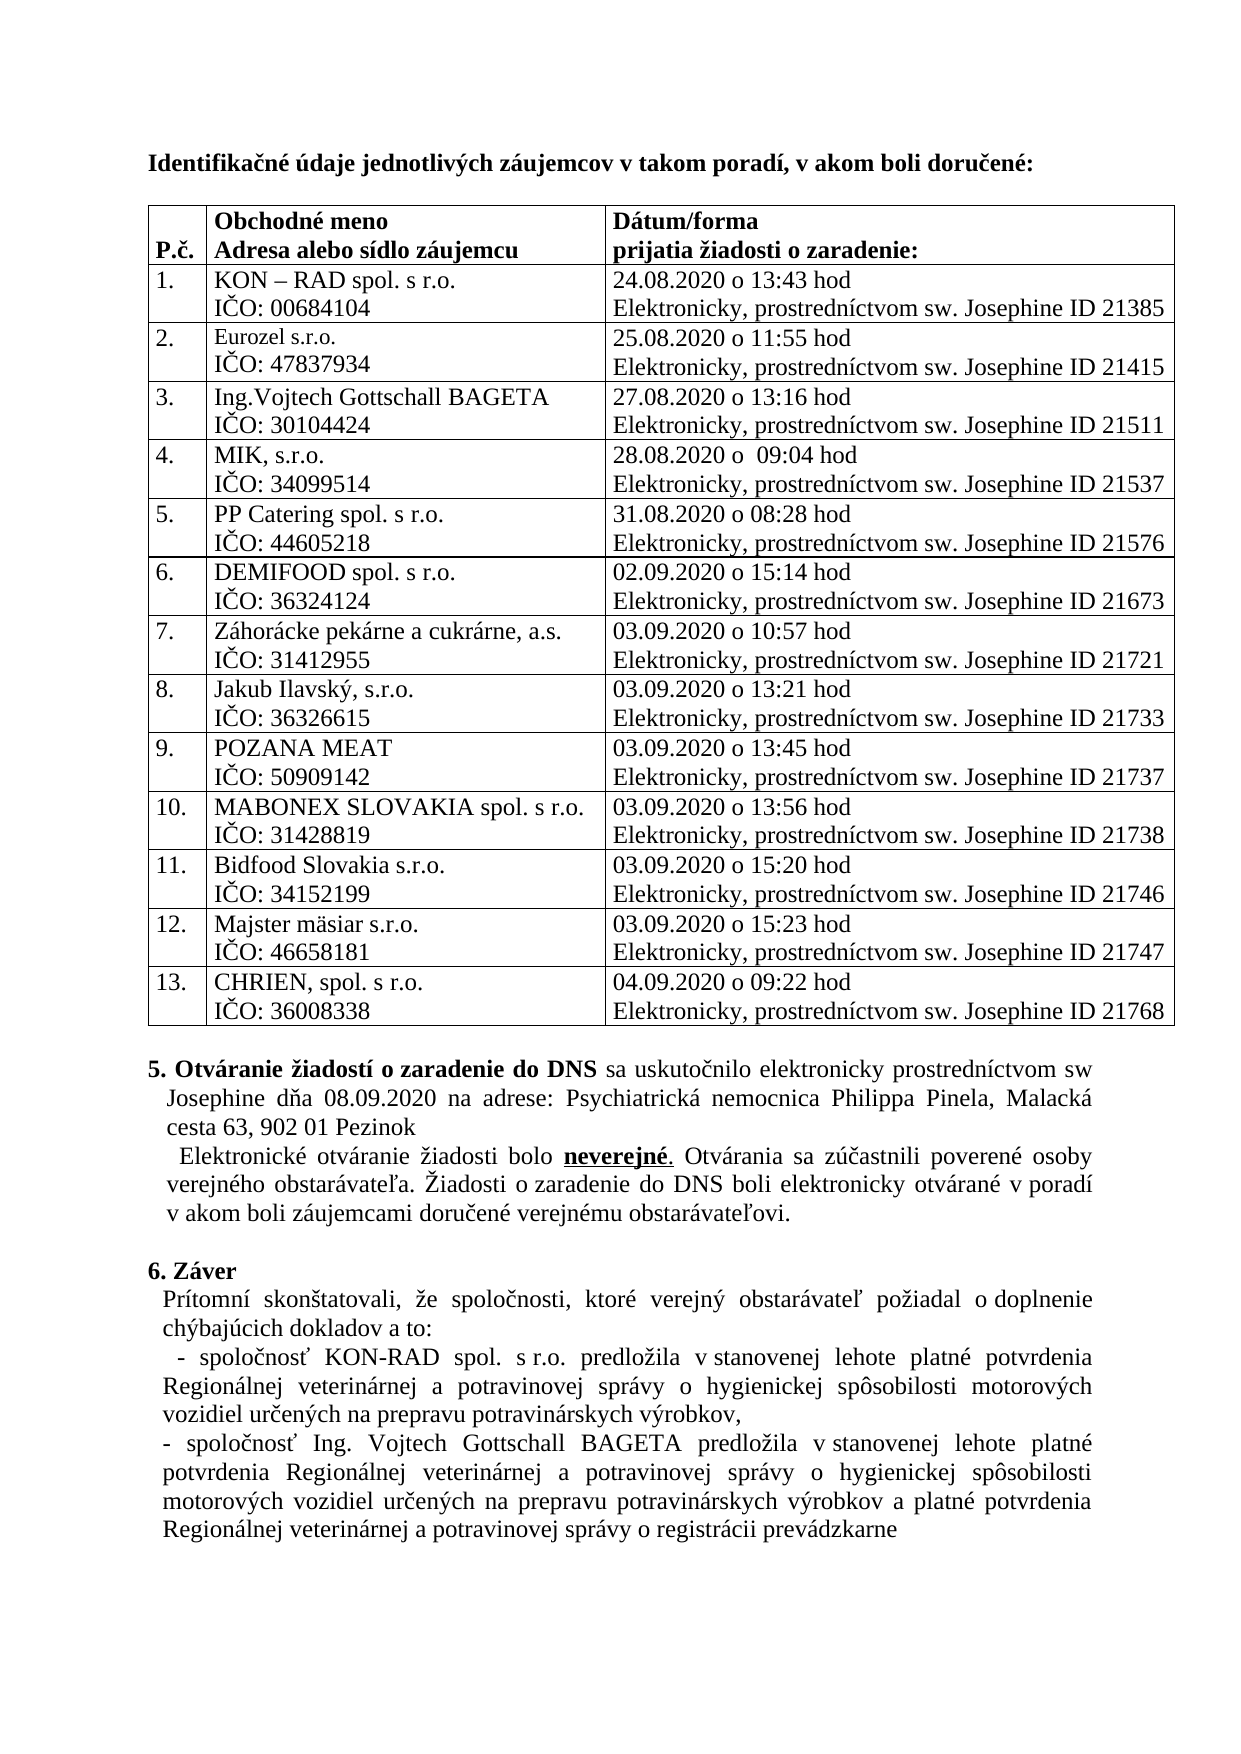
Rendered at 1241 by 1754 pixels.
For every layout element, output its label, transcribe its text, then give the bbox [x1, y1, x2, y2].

table_cell 04.09.2020 o 09:22 hod Elektronicky, prostredníctvom sw. Josephine ID 21768 [606, 967, 1174, 1025]
text Identifikačné údaje jednotlivých záujemcov v takom poradí, v akom boli doručené: [148, 148, 1093, 176]
table_cell Majster mäsiar s.r.o. IČO: 46658181 [207, 909, 605, 966]
text - spoločnosť KON-RAD spol. s r.o. predložila v stanovenej lehote platné potvrdenia Regionálnej veterinárnej a potravinovej správy o hygienickej spôsobilosti motorových vozidiel určených na prepravu potravinárskych výrobkov, [162, 1342, 1093, 1428]
table_cell 1. [149, 265, 206, 322]
table_cell 8. [149, 675, 206, 732]
table_cell 7. [149, 616, 206, 673]
table_cell Bidfood Slovakia s.r.o. IČO: 34152199 [207, 850, 605, 908]
table_cell MIK, s.r.o. IČO: 34099514 [207, 440, 605, 498]
table_cell Eurozel s.r.o. IČO: 47837934 [207, 323, 605, 381]
text 5. Otváranie žiadostí o zaradenie do DNS sa uskutočnilo elektronicky prostredníctvom sw Josephine dňa 08.09.2020 na adrese: Psychiatrická nemocnica Philippa Pinela, Malacká cesta 63, 902 01 Pezinok [148, 1054, 1093, 1141]
table_cell 25.08.2020 o 11:55 hod Elektronicky, prostredníctvom sw. Josephine ID 21415 [606, 323, 1174, 381]
table_cell PP Catering spol. s r.o. IČO: 44605218 [207, 499, 605, 556]
table_cell 9. [149, 733, 206, 791]
table_cell 13. [149, 967, 206, 1025]
text Elektronické otváranie žiadosti bolo neverejné. Otvárania sa zúčastnili poverené osoby verejného obstarávateľa. Žiadosti o zaradenie do DNS boli elektronicky otvárané v poradí v akom boli záujemcami doručené verejnému obstarávateľovi. [148, 1141, 1093, 1227]
text Prítomní skonštatovali, že spoločnosti, ktoré verejný obstarávateľ požiadal o doplnenie chýbajúcich dokladov a to: [162, 1284, 1093, 1342]
table_cell POZANA MEAT IČO: 50909142 [207, 733, 605, 791]
table_cell 6. [149, 558, 206, 615]
table_cell Ing.Vojtech Gottschall BAGETA IČO: 30104424 [207, 382, 605, 439]
table_cell 4. [149, 440, 206, 498]
text - spoločnosť Ing. Vojtech Gottschall BAGETA predložila v stanovenej lehote platné potvrdenia Regionálnej veterinárnej a potravinovej správy o hygienickej spôsobilosti motorových vozidiel určených na prepravu potravinárskych výrobkov a platné potvrdenia Regionálnej veterinárnej a potravinovej správy o registrácii prevádzkarne [162, 1428, 1093, 1543]
text 6. Záver [148, 1256, 1093, 1284]
table_cell DEMIFOOD spol. s r.o. IČO: 36324124 [207, 558, 605, 615]
table_cell 2. [149, 323, 206, 381]
table_cell 31.08.2020 o 08:28 hod Elektronicky, prostredníctvom sw. Josephine ID 21576 [606, 499, 1174, 556]
table_cell 11. [149, 850, 206, 908]
table_cell 03.09.2020 o 13:56 hod Elektronicky, prostredníctvom sw. Josephine ID 21738 [606, 792, 1174, 849]
table_cell 28.08.2020 o 09:04 hod Elektronicky, prostredníctvom sw. Josephine ID 21537 [606, 440, 1174, 498]
table_cell 10. [149, 792, 206, 849]
table_cell 12. [149, 909, 206, 966]
table_header Obchodné meno Adresa alebo sídlo záujemcu [207, 206, 605, 264]
table_cell 03.09.2020 o 13:45 hod Elektronicky, prostredníctvom sw. Josephine ID 21737 [606, 733, 1174, 791]
table_cell 27.08.2020 o 13:16 hod Elektronicky, prostredníctvom sw. Josephine ID 21511 [606, 382, 1174, 439]
table_cell 03.09.2020 o 15:23 hod Elektronicky, prostredníctvom sw. Josephine ID 21747 [606, 909, 1174, 966]
table_cell 24.08.2020 o 13:43 hod Elektronicky, prostredníctvom sw. Josephine ID 21385 [606, 265, 1174, 322]
table_cell 3. [149, 382, 206, 439]
table_cell CHRIEN, spol. s r.o. IČO: 36008338 [207, 967, 605, 1025]
table_cell 03.09.2020 o 10:57 hod Elektronicky, prostredníctvom sw. Josephine ID 21721 [606, 616, 1174, 673]
table_cell Jakub Ilavský, s.r.o. IČO: 36326615 [207, 675, 605, 732]
table_header Dátum/forma prijatia žiadosti o zaradenie: [606, 206, 1174, 264]
table_cell 02.09.2020 o 15:14 hod Elektronicky, prostredníctvom sw. Josephine ID 21673 [606, 558, 1174, 615]
table_cell MABONEX SLOVAKIA spol. s r.o. IČO: 31428819 [207, 792, 605, 849]
table_header P.č. [149, 206, 206, 264]
table_cell 5. [149, 499, 206, 556]
table_cell 03.09.2020 o 13:21 hod Elektronicky, prostredníctvom sw. Josephine ID 21733 [606, 675, 1174, 732]
table_cell 03.09.2020 o 15:20 hod Elektronicky, prostredníctvom sw. Josephine ID 21746 [606, 850, 1174, 908]
table_cell KON – RAD spol. s r.o. IČO: 00684104 [207, 265, 605, 322]
table_cell Záhorácke pekárne a cukrárne, a.s. IČO: 31412955 [207, 616, 605, 673]
